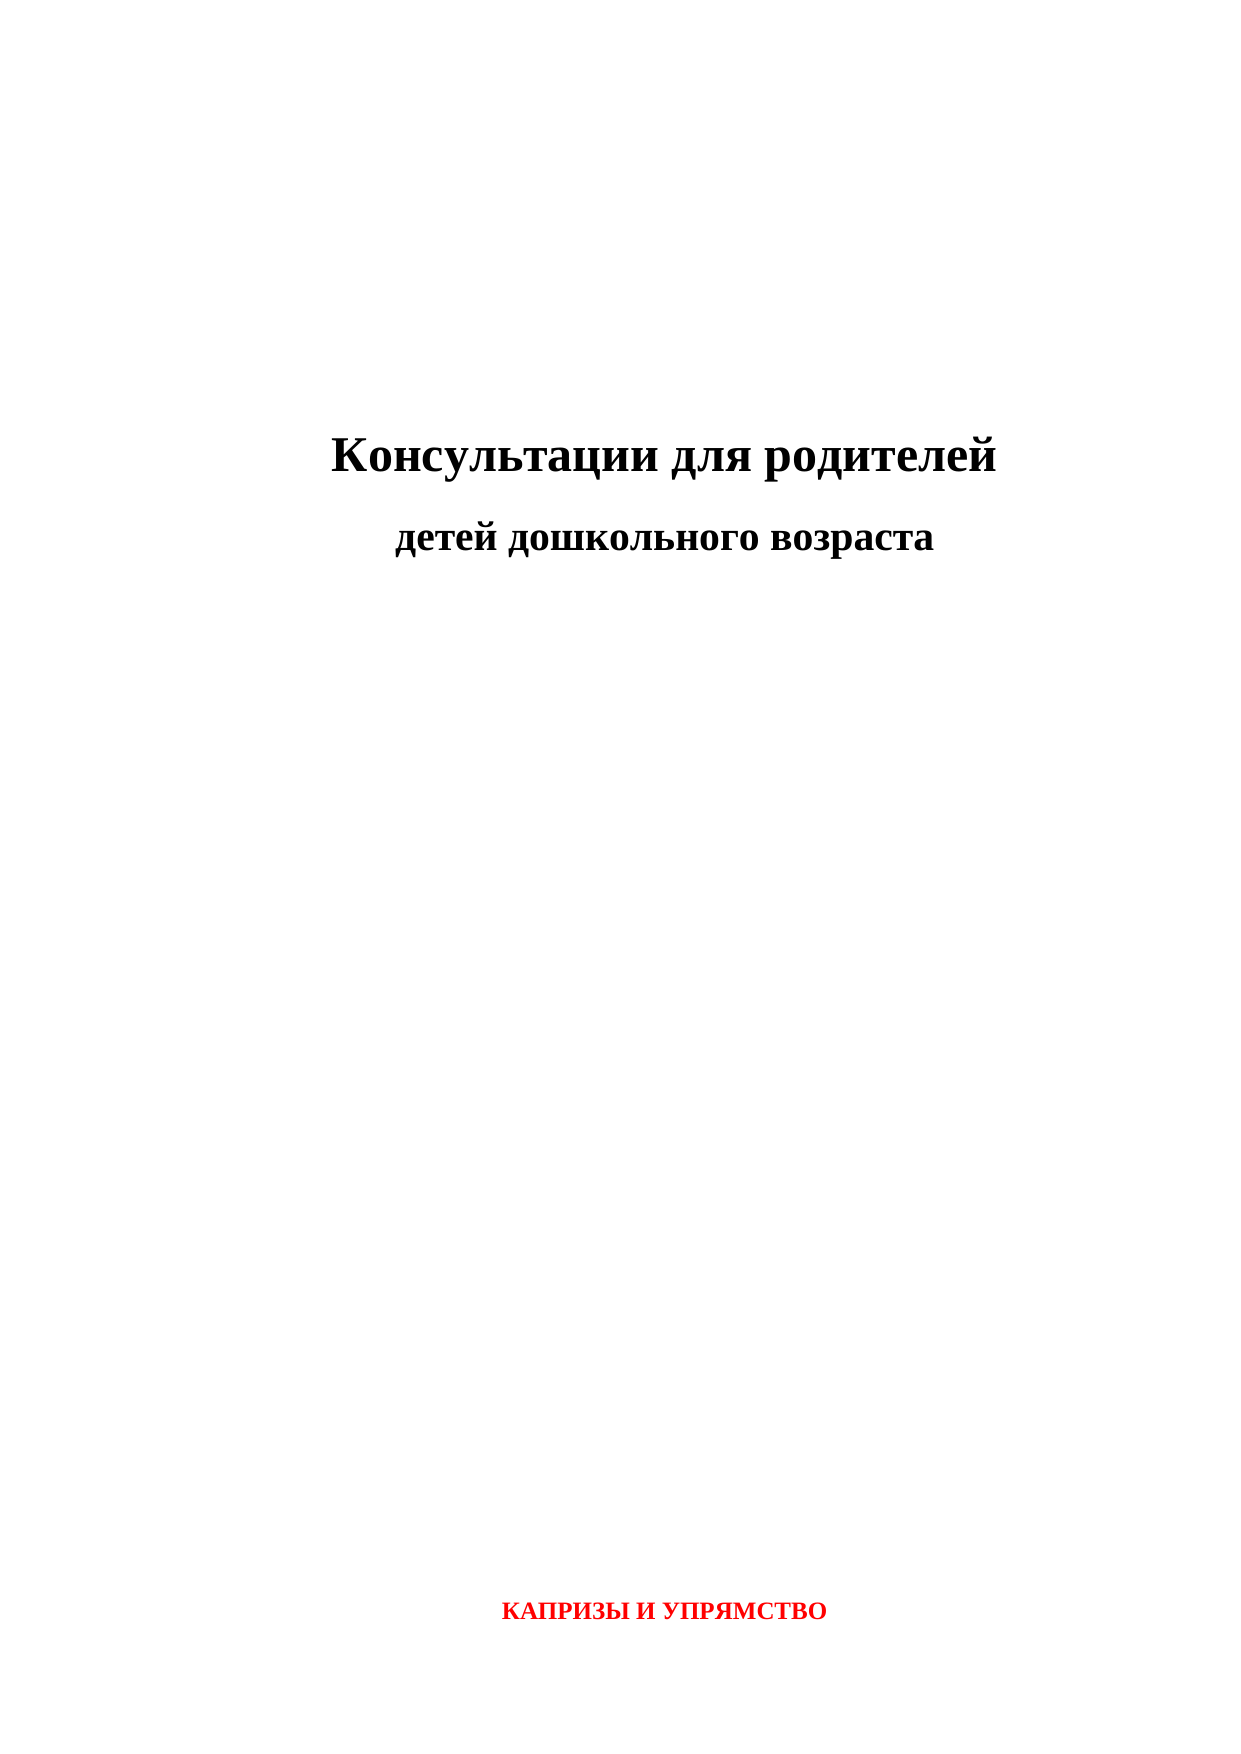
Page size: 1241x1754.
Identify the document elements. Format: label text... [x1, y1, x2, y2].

text Консультации для родителей [177, 425, 1152, 482]
text КАПРИЗЫ И УПРЯМСТВО [177, 1596, 1152, 1625]
text детей дошкольного возраста [177, 511, 1152, 559]
